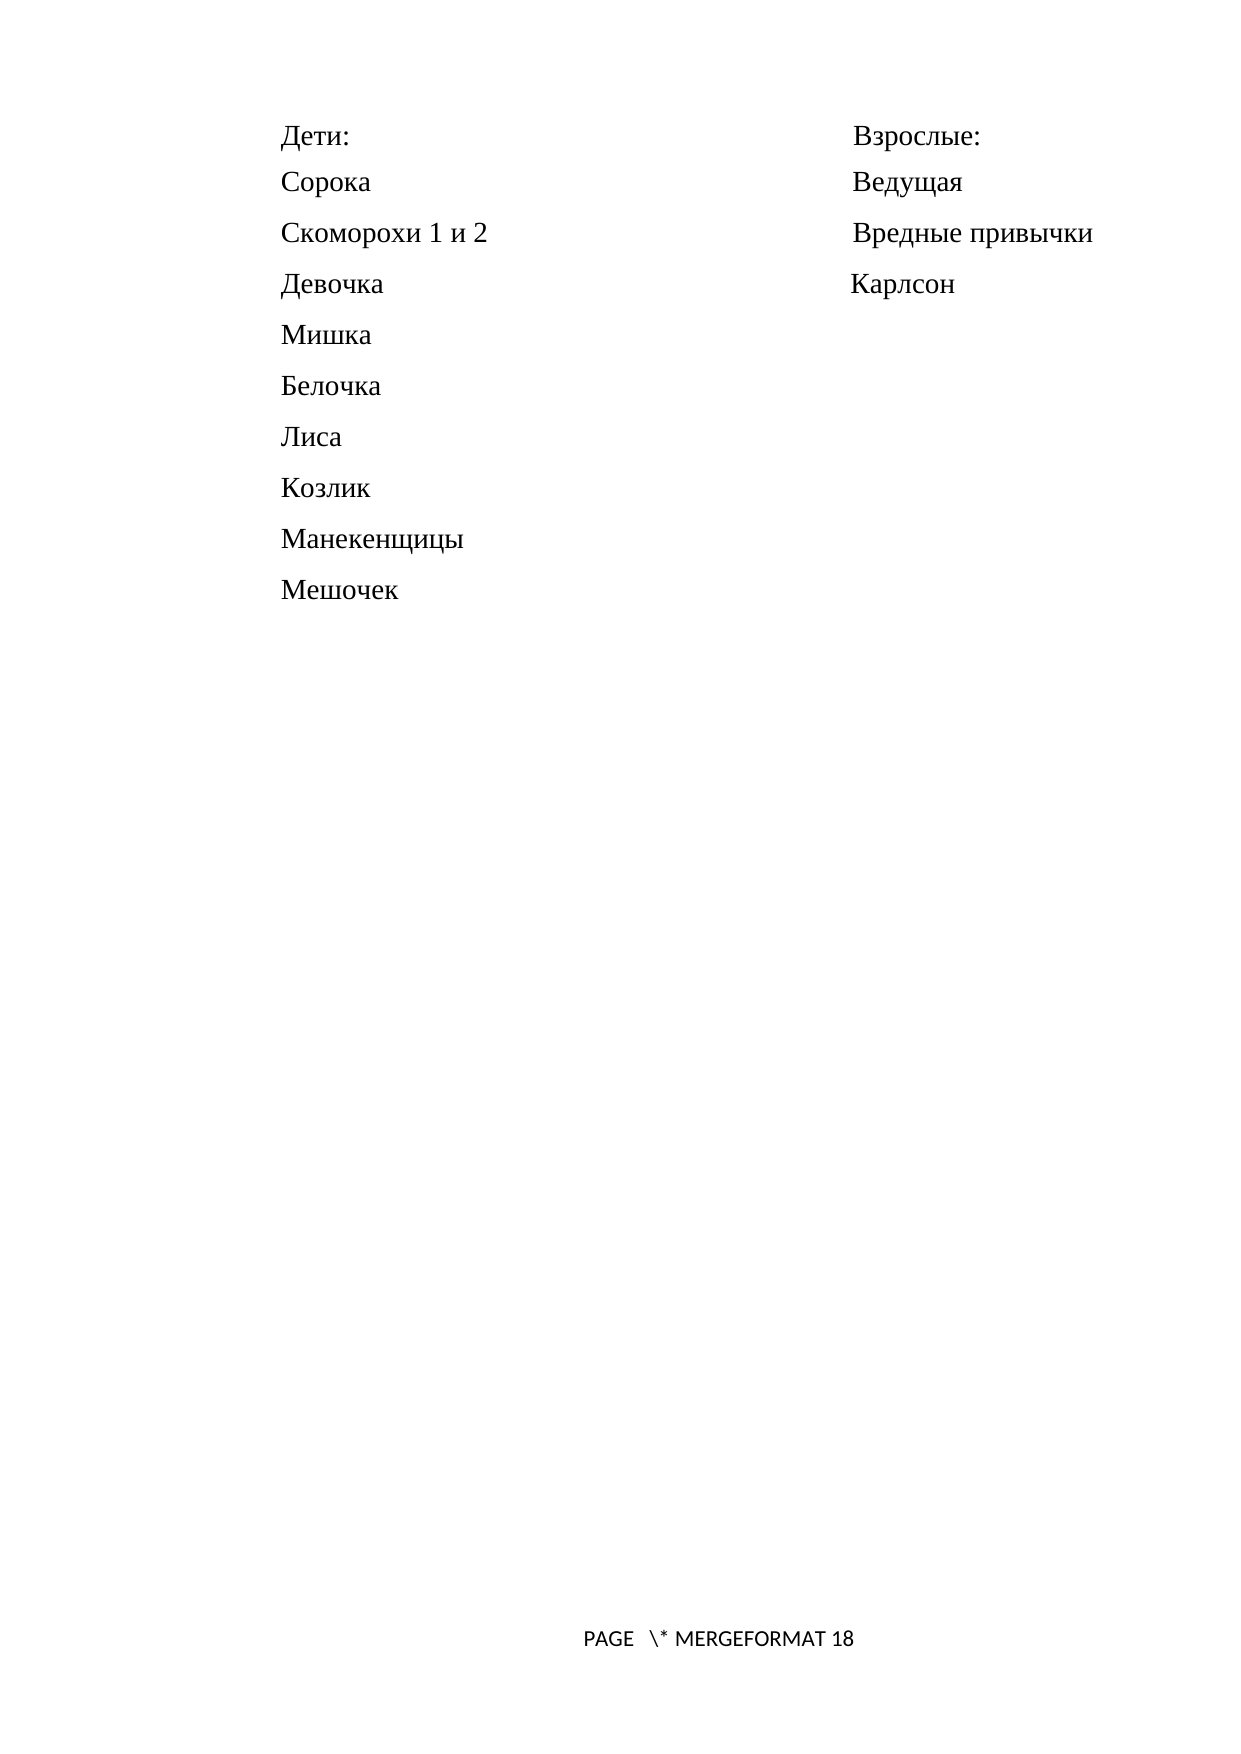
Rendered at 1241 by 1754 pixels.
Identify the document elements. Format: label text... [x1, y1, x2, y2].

text Лиса [281, 419, 1152, 453]
text Мишка [281, 317, 1152, 351]
text Девочка Карлсон [281, 266, 1152, 300]
text Козлик [281, 470, 1152, 504]
text Дети: Взрослые: [281, 118, 1152, 152]
text Сорока Ведущая [281, 164, 1152, 198]
text Манекенщицы [281, 521, 1152, 555]
text Белочка [281, 368, 1152, 402]
text Скоморохи 1 и 2 Вредные привычки [281, 215, 1152, 249]
text Мешочек [281, 572, 1152, 606]
